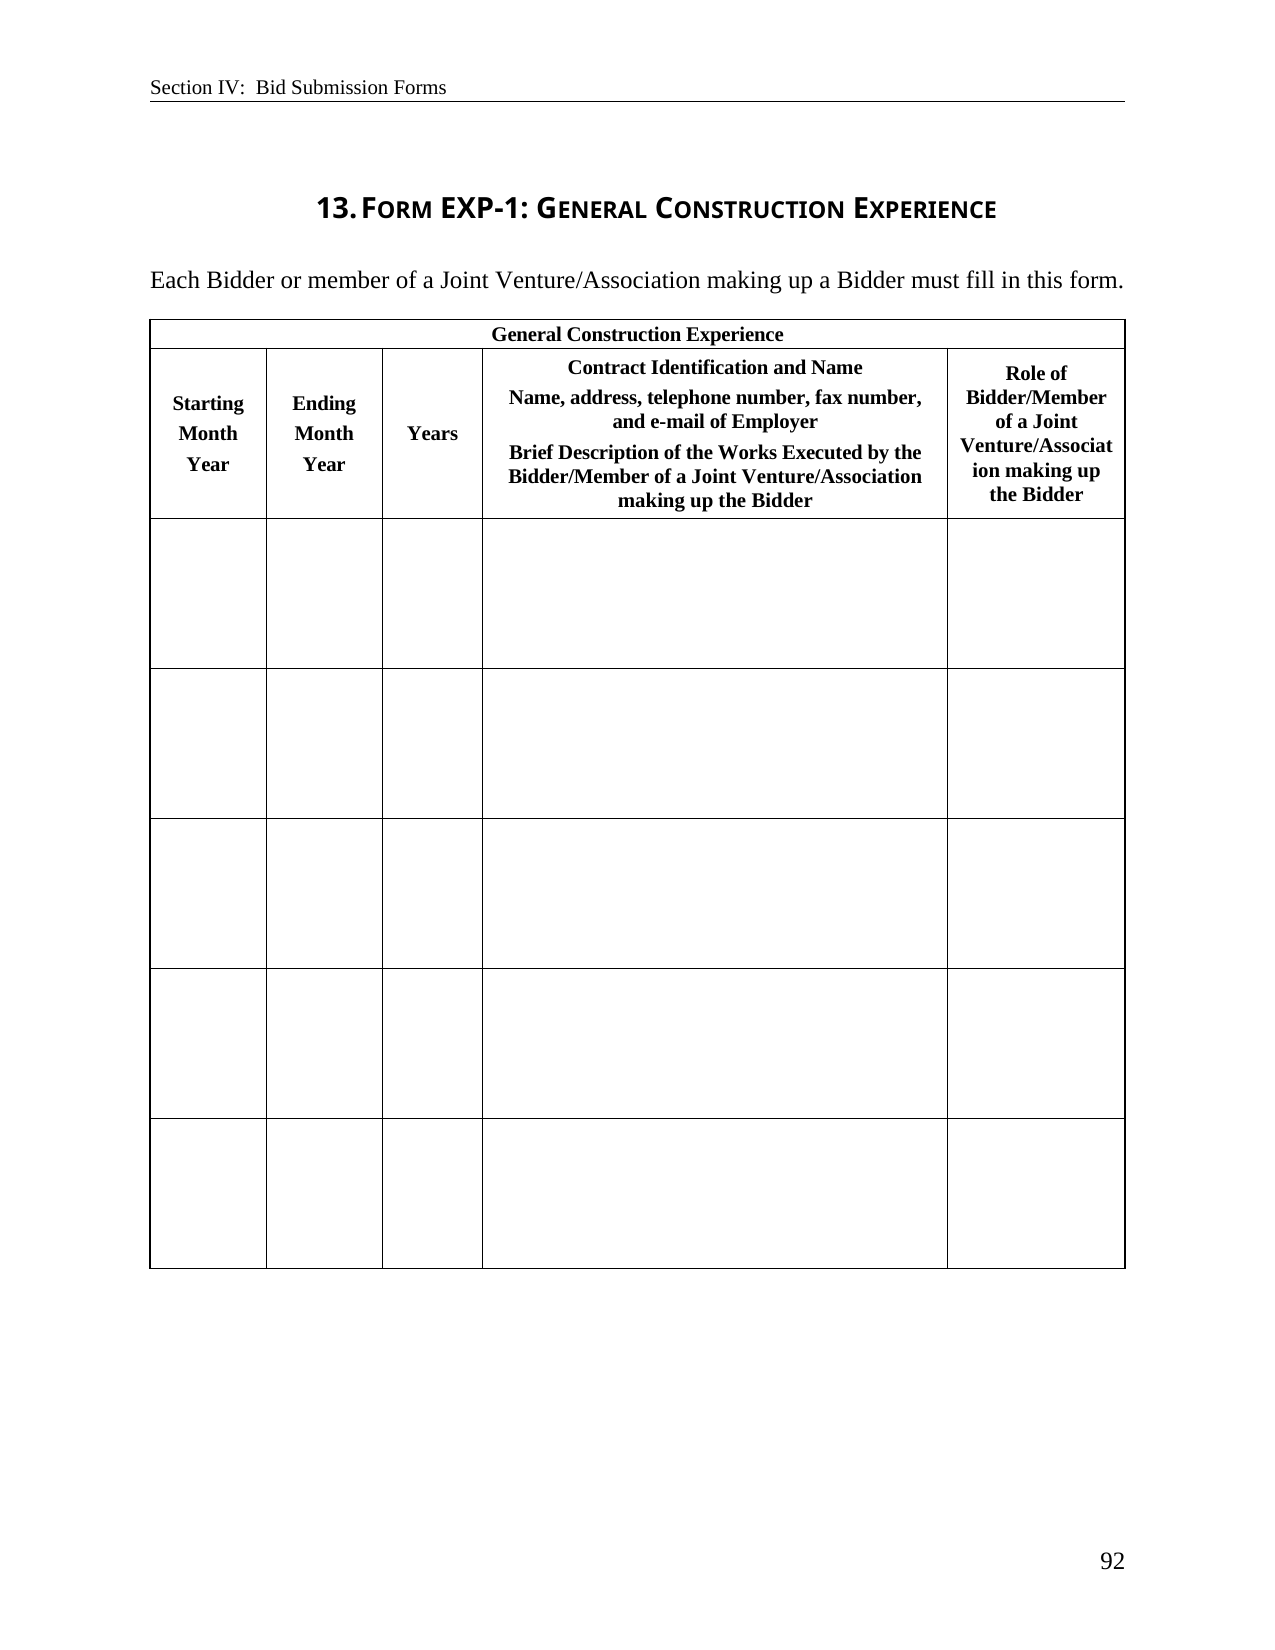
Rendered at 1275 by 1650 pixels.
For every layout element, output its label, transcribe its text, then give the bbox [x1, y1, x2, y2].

table_cell [483, 519, 947, 668]
table_cell Role of Bidder/Member of a Joint Venture/Association making up the Bidder [948, 349, 1124, 518]
table_cell [948, 669, 1124, 818]
table_cell [151, 819, 266, 968]
table_cell Contract Identification and Name Name, address, telephone number, fax number, and e-mail of Employer Brief Description of the Works Executed by the Bidder/Member of a Joint Venture/Association making up the Bidder [483, 349, 947, 518]
table_cell [151, 1119, 266, 1268]
table_cell [483, 1119, 947, 1268]
table_cell [151, 519, 266, 668]
table_cell [948, 1119, 1124, 1268]
table_cell [267, 1119, 382, 1268]
text Each Bidder or member of a Joint Venture/Association making up a Bidder must fill in this form. [150, 265, 1125, 293]
table_cell [267, 669, 382, 818]
table_cell Years [383, 349, 482, 518]
table_cell [151, 669, 266, 818]
table_cell [267, 519, 382, 668]
table_cell [151, 969, 266, 1118]
table_cell [948, 969, 1124, 1118]
table_header General Construction Experience [151, 320, 1124, 348]
table_cell [383, 669, 482, 818]
table_cell [267, 969, 382, 1118]
table_cell [483, 669, 947, 818]
table_cell [383, 969, 482, 1118]
table_cell [267, 819, 382, 968]
table_cell [483, 819, 947, 968]
table_cell [948, 519, 1124, 668]
table_cell [483, 969, 947, 1118]
table_cell [383, 819, 482, 968]
table_cell [383, 519, 482, 668]
table_cell [383, 1119, 482, 1268]
subtitle Form EXP-1: General Construction Experience [187, 187, 1125, 227]
table_cell Ending Month Year [267, 349, 382, 518]
table_cell Starting Month Year [151, 349, 266, 518]
table_cell [948, 819, 1124, 968]
